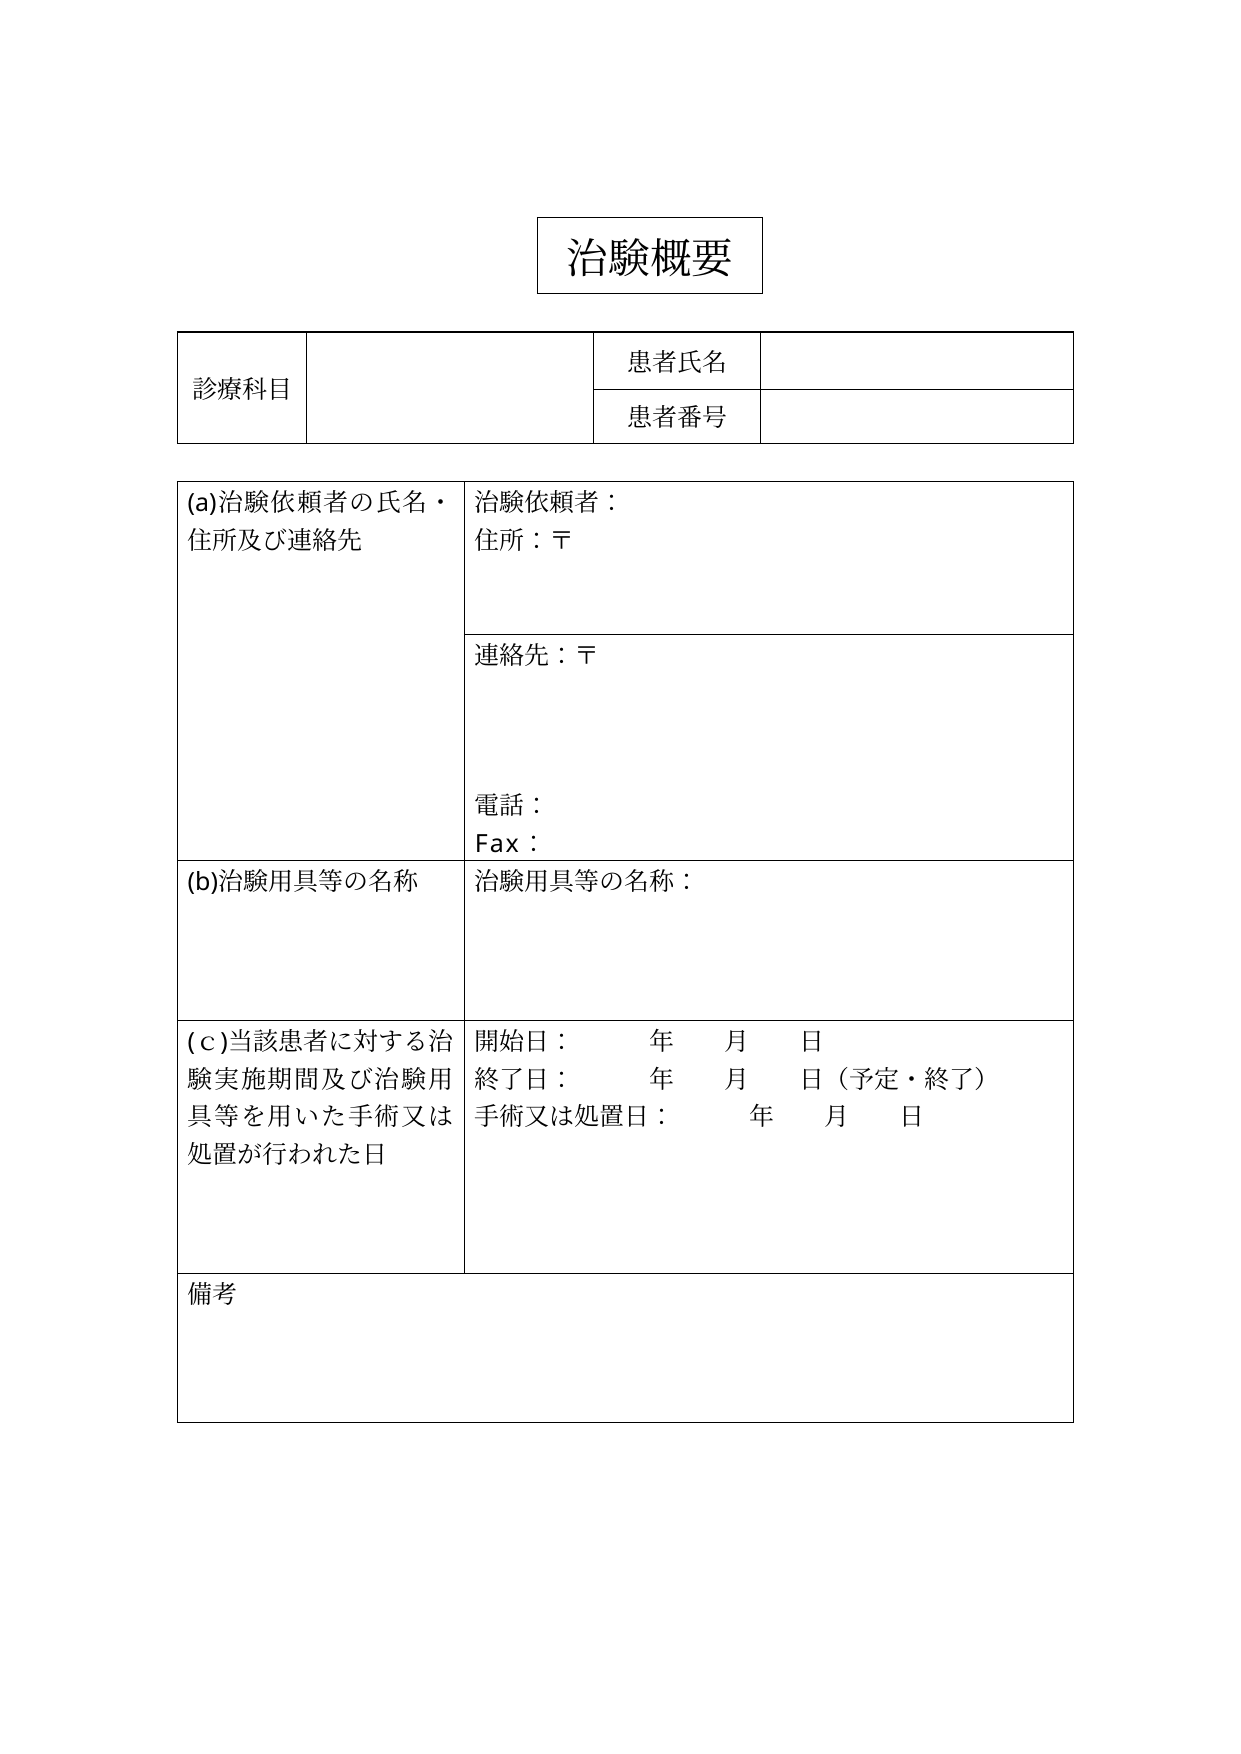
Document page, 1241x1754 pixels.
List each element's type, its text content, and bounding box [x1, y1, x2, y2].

table_header 診療科目 [178, 333, 306, 442]
table_cell (ｃ)当該患者に対する治験実施期間及び治験用具等を用いた手術又は処置が行われた日 [178, 1021, 464, 1273]
table_cell [761, 390, 1073, 442]
table_header (a)治験依頼者の氏名・住所及び連絡先 [178, 482, 464, 860]
table_cell 開始日： 年 月 日 終了日： 年 月 日（予定・終了） 手術又は処置日： 年 月 日 [465, 1021, 1073, 1273]
table_cell 患者番号 [594, 390, 760, 442]
table_cell 連絡先：〒 電話： Fax： [465, 635, 1073, 860]
table_header 治験概要 [538, 218, 762, 293]
table_cell 備考 [178, 1274, 1073, 1422]
table_header 患者氏名 [594, 333, 760, 388]
table_header [761, 333, 1073, 388]
table_cell 治験用具等の名称： [465, 861, 1073, 1020]
table_header [307, 333, 593, 442]
table_cell (b)治験用具等の名称 [178, 861, 464, 1020]
table_header 治験依頼者： 住所：〒 [465, 482, 1073, 634]
